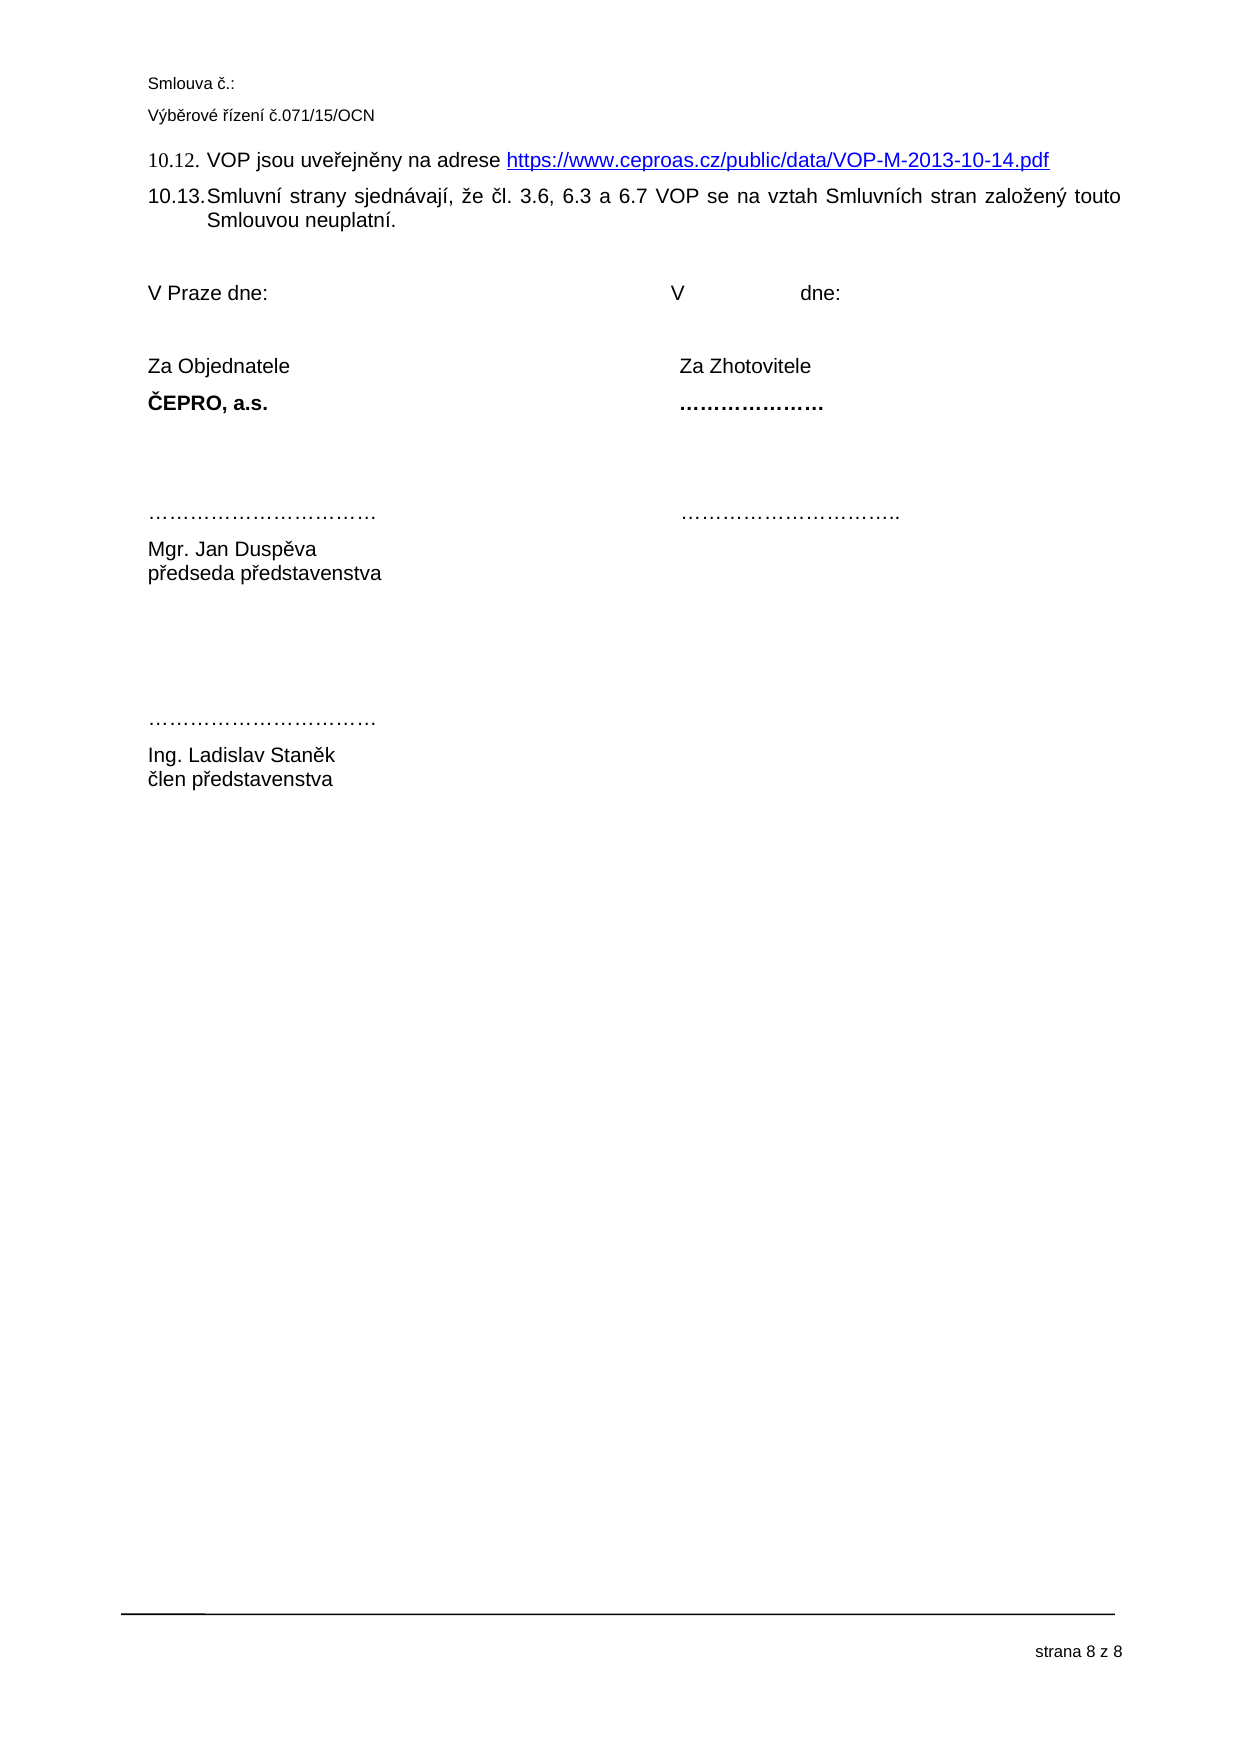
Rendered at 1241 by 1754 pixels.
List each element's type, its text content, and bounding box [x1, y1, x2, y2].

text Ing. Ladislav Staněk [148, 743, 1122, 767]
text předseda představenstva [148, 560, 1122, 584]
text ČEPRO, a.s. ………………… [148, 391, 1122, 414]
text VOP jsou uveřejněny na adrese https://www.ceproas.cz/public/data/VOP-M-2013-10-14.pdf [148, 148, 1122, 172]
text Za Objednatele Za Zhotovitele [148, 354, 1122, 378]
text …………………………… [148, 706, 1122, 730]
text V Praze dne: V dne: [148, 281, 1122, 305]
text člen představenstva [148, 767, 1122, 791]
text …………………………… ………………………….. [148, 500, 1122, 524]
text Mgr. Jan Duspěva [148, 536, 1122, 560]
text Smluvní strany sjednávají, že čl. 3.6, 6.3 a 6.7 VOP se na vztah Smluvních stran založený touto Smlouvou neuplatní. [148, 184, 1122, 232]
